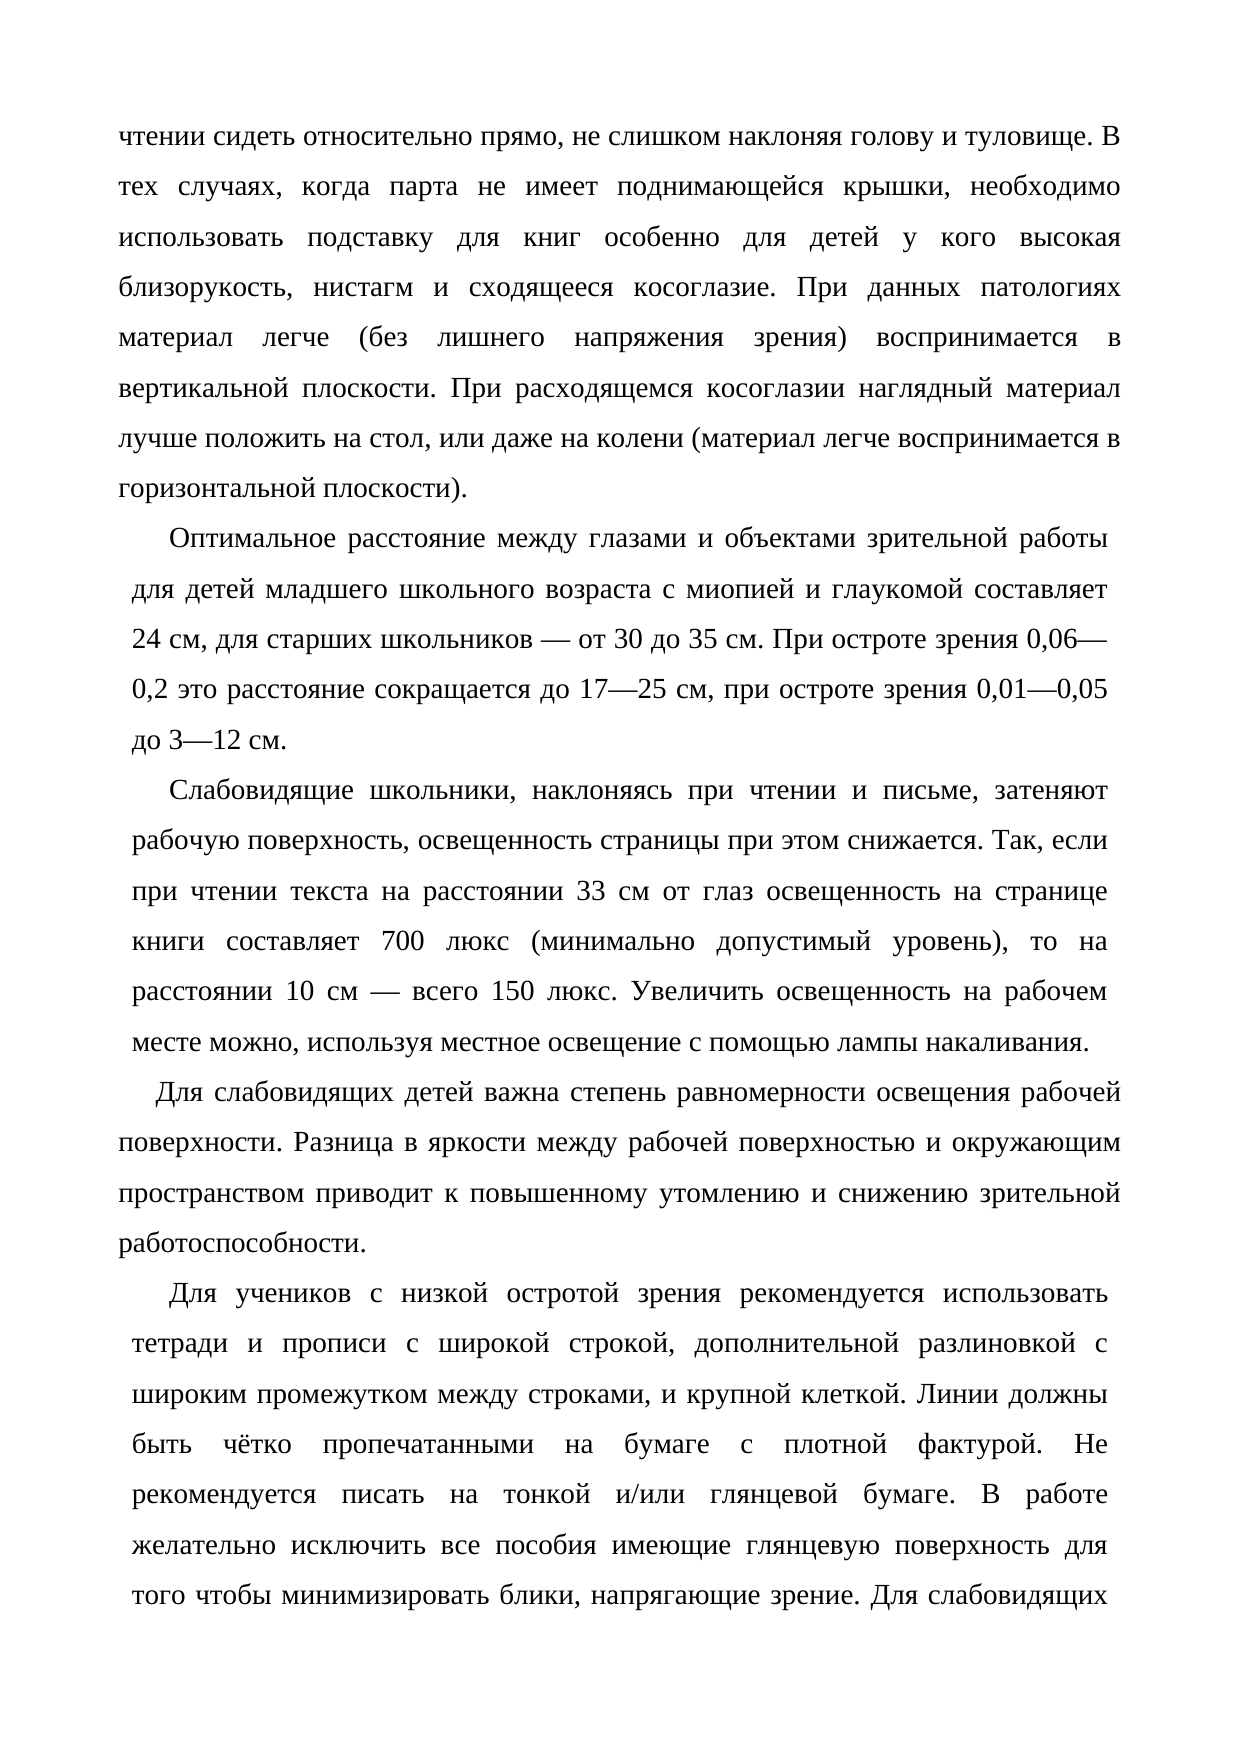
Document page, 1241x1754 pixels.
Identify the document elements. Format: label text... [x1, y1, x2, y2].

text Для слабовидящих детей важна степень равномерности освещения рабочей поверхности. Разница в яркости между рабочей поверхностью и окружающим пространством приводит к повышенному утомлению и снижению зрительной работоспособности. [118, 1074, 1122, 1258]
text Слабовидящие школьники, наклоняясь при чтении и письме, затеняют рабочую поверхность, освещенность страницы при этом снижается. Так, если при чтении текста на расстоянии 33 см от глаз освещенность на странице книги составляет 700 люкс (минимально допустимый уровень), то на расстоянии 10 см — всего 150 люкс. Увеличить освещенность на рабочем месте можно, используя местное освещение с помощью лампы накаливания. [132, 772, 1109, 1057]
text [132, 1275, 1109, 1611]
text Оптимальное расстояние между глазами и объектами зрительной работы для детей младшего школьного возраста с миопией и глаукомой составляет 24 см, для старших школьников — от 30 до 35 см. При остроте зрения 0,06—0,2 это расстояние сокращается до 17—25 см, при остроте зрения 0,01—0,05 до 3—12 см. [132, 521, 1109, 755]
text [118, 118, 1122, 504]
